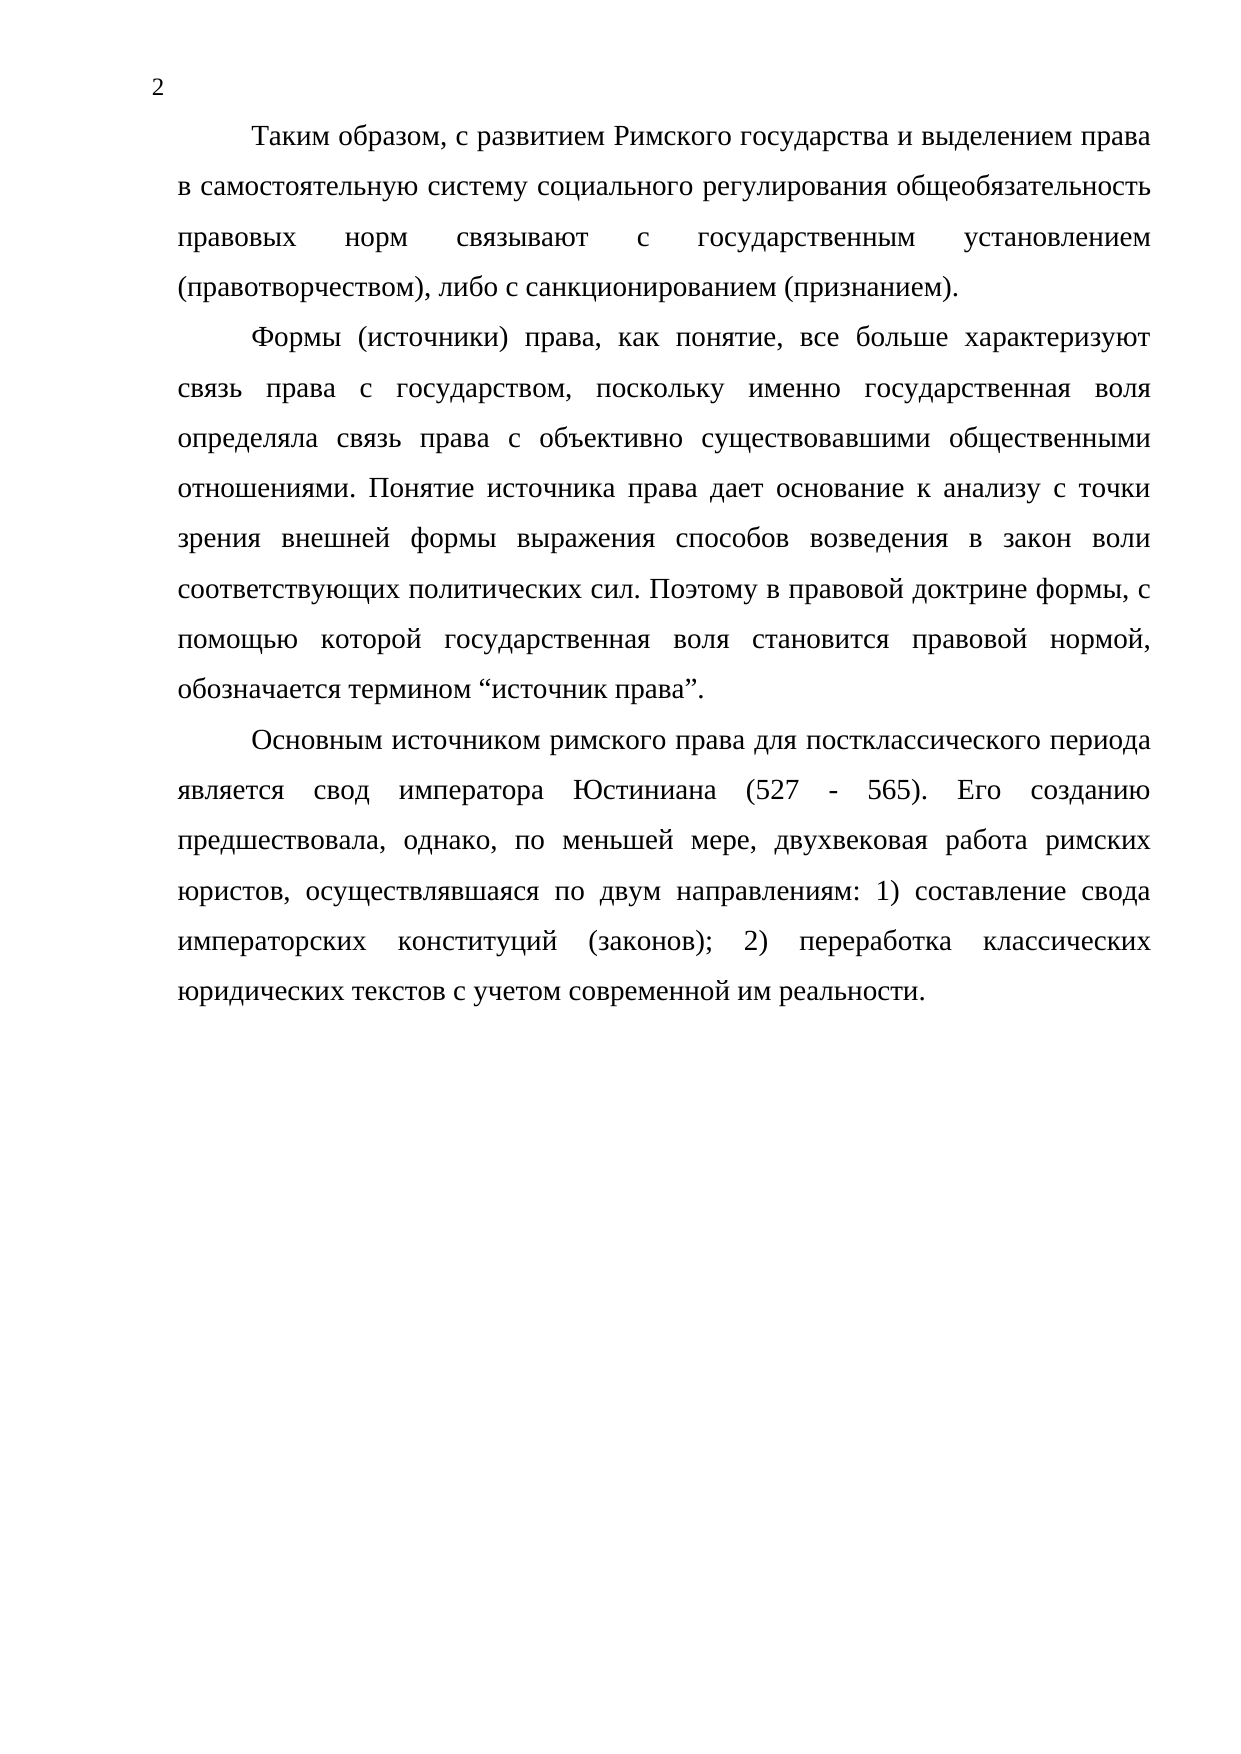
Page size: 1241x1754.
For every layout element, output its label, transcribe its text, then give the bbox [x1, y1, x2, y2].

text Таким образом, с развитием Римского государства и выделением права в самостоятельную систему социального регулирования общеобязательность правовых норм связывают с государственным установлением (правотворчеством), либо с санкционированием (признанием). [177, 118, 1152, 303]
text Основным источником римского права для постклассического периода является свод императора Юстиниана (527 - 565). Его созданию предшествовала, однако, по меньшей мере, двухвековая работа римских юристов, осуществлявшаяся по двум направлениям: 1) составление свода императорских конституций (законов); 2) переработка классических юридических текстов с учетом современной им реальности. [177, 722, 1152, 1007]
text Формы (источники) права, как понятие, все больше характеризуют связь права с государством, поскольку именно государственная воля определяла связь права с объективно существовавшими общественными отношениями. Понятие источника права дает основание к анализу с точки зрения внешней формы выражения способов возведения в закон воли соответствующих политических сил. Поэтому в правовой доктрине формы, с помощью которой государственная воля становится правовой нормой, обозначается термином “источник права”. [177, 319, 1152, 705]
